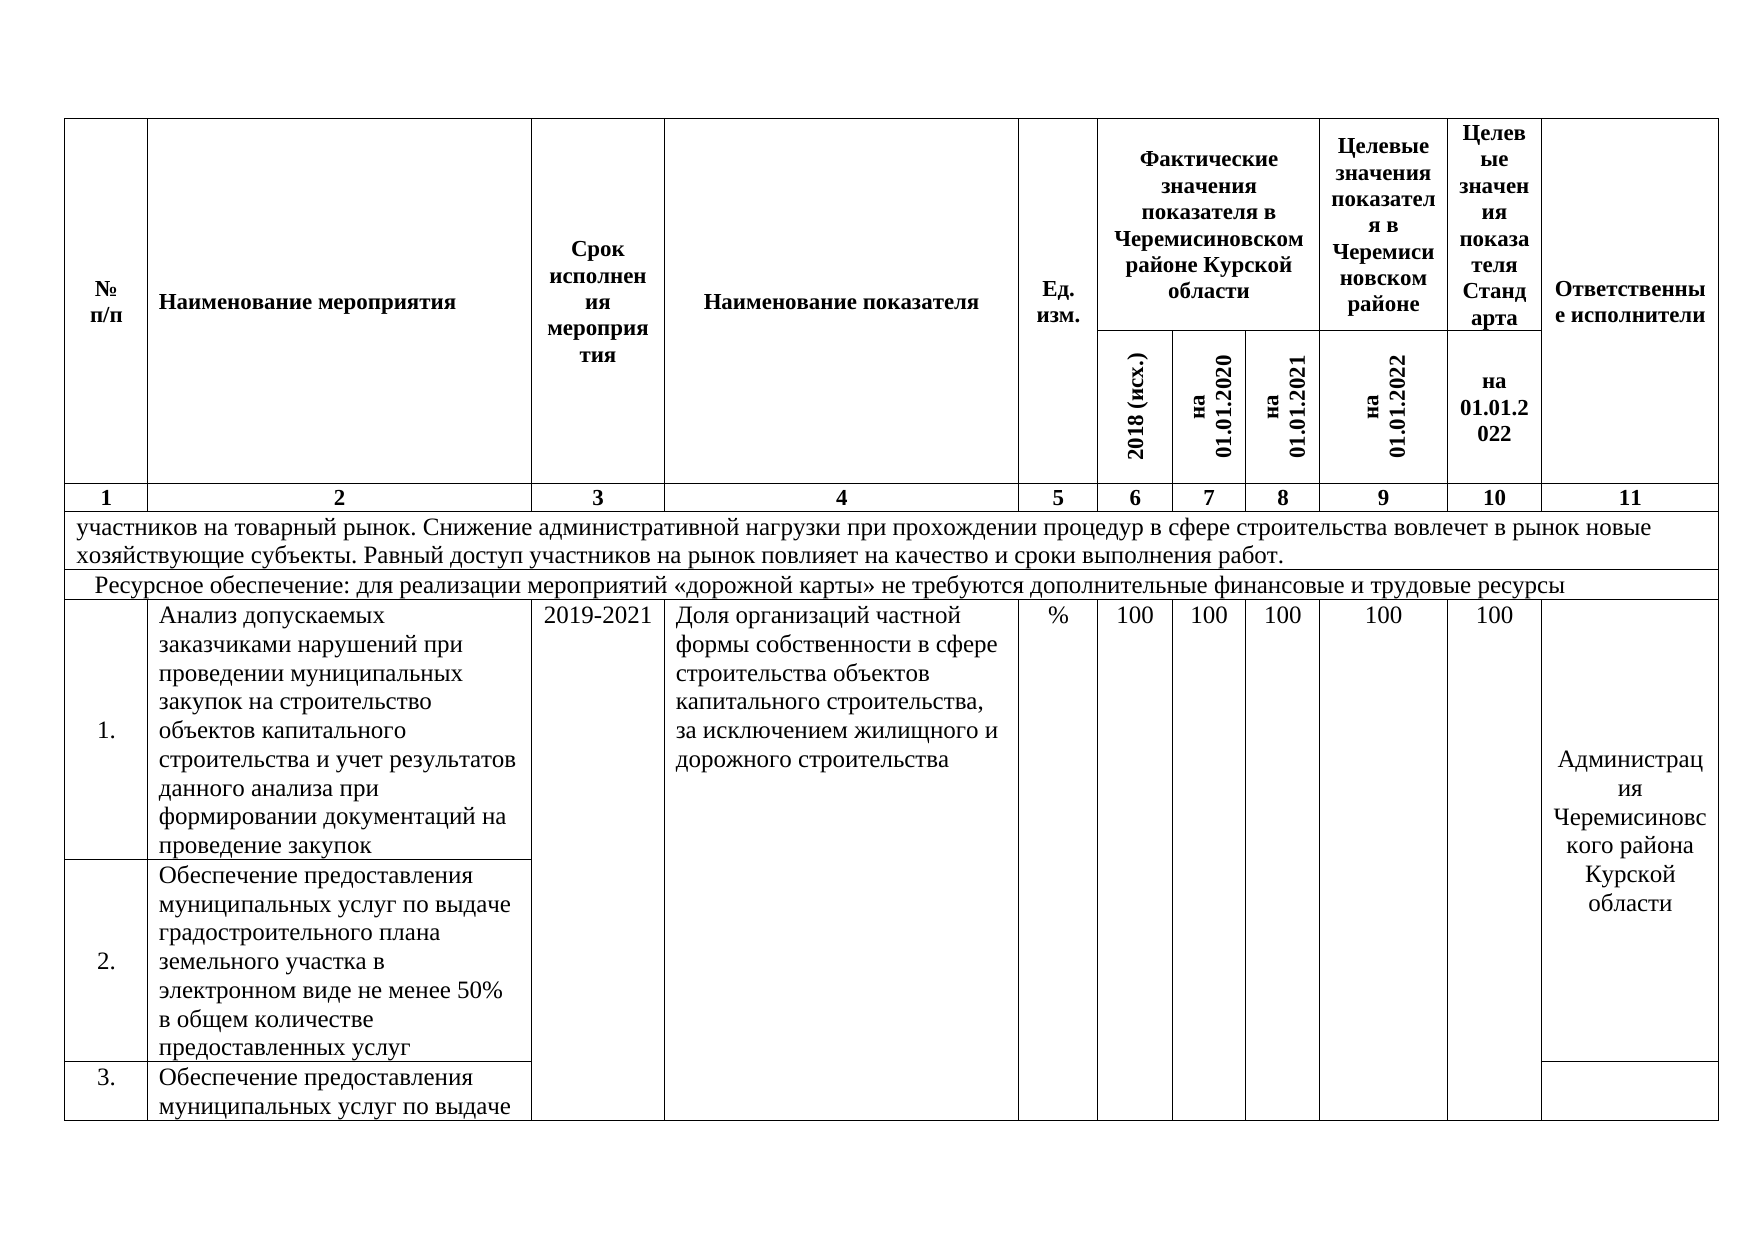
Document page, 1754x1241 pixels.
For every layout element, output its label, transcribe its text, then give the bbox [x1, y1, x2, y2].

table_header № п/п [65, 119, 147, 483]
table_cell Администрация Черемисиновского района Курской области [1542, 600, 1718, 1061]
table_cell 2 [148, 484, 531, 511]
table_cell 5 [1019, 484, 1097, 511]
table_cell 3 [532, 484, 664, 511]
table_cell [1542, 1062, 1718, 1120]
table_cell Доля организаций частной формы собственности в сфере строительства объектов капитального строительства, за исключением жилищного и дорожного строительства [665, 600, 1018, 1120]
table_cell 11 [1542, 484, 1718, 511]
table_cell на 01.01.2020 [1173, 331, 1245, 483]
table_header Наименование мероприятия [148, 119, 531, 483]
table_cell 100 [1246, 600, 1319, 1120]
table_cell 7 [1173, 484, 1245, 511]
table_cell 8 [1246, 484, 1319, 511]
table_cell на 01.01.2021 [1246, 331, 1319, 483]
table_cell 6 [1098, 484, 1172, 511]
table_cell 1. [65, 600, 147, 859]
table_cell 100 [1173, 600, 1245, 1120]
table_header Целевые значения показателя Стандарта [1448, 119, 1541, 330]
table_header Срок исполнения мероприятия [532, 119, 664, 483]
table_cell Анализ допускаемых заказчиками нарушений при проведении муниципальных закупок на строительство объектов капитального строительства и учет результатов данного анализа при формировании документаций на проведение закупок [148, 600, 531, 859]
table_cell 100 [1320, 600, 1447, 1120]
table_cell Ресурсное обеспечение: для реализации мероприятий «дорожной карты» не требуются дополнительные финансовые и трудовые ресурсы [65, 570, 1718, 599]
table_cell 100 [1098, 600, 1172, 1120]
table_cell 10 [1448, 484, 1541, 511]
table_cell 2019-2021 [532, 600, 664, 1120]
table_header Ед. изм. [1019, 119, 1097, 483]
table_cell % [1019, 600, 1097, 1120]
table_cell Обеспечение предоставления муниципальных услуг по выдаче градостроительного плана земельного участка в электронном виде не менее 50% в общем количестве предоставленных услуг [148, 860, 531, 1061]
table_cell 9 [1320, 484, 1447, 511]
table_cell Фактическая информация: Привлечение к реализации проектов, выполнение работ по которым предусмотрено за счет средств бюджетной системы Российской Федерации, осуществляется государственными (муниципальными) заказчиками в соответствии с Федеральным законом от 05.04.2013 № 44-ФЗ «О контрактной системе в сфере закупок товаров, работ, услуг для обеспечения государственных и муниципальных нужд». Проблематика рынка: Ограничение конкуренции при проведении закупок на строительство объектов капитального строительства. Недостаточная информированность хозяйствующих субъектов, осуществляющих деятельность на рынке. Административная нагрузка при прохождении процедур. Перспективы развития рынка: Снижение количества нарушений при проведении закупок на строительство объектов капитального строительства обеспечит равный доступ участников на товарный рынок. Снижение административной нагрузки при прохождении процедур в сфере строительства вовлечет в рынок новые хозяйствующие субъекты. Равный доступ участников на рынок повлияет на качество и сроки выполнения работ. [65, 512, 1718, 569]
table_header Наименование показателя [665, 119, 1018, 483]
table_cell на 01.01.2022 [1448, 331, 1541, 483]
table_cell 2. [65, 860, 147, 1061]
table_cell 1 [65, 484, 147, 511]
table_header Ответственные исполнители [1542, 119, 1718, 483]
table_header Фактические значения показателя в Черемисиновском районе Курской области [1098, 119, 1319, 330]
table_cell Обеспечение предоставления муниципальных услуг по выдаче разрешения на строительство, а также разрешения на ввод объекта в эксплуатацию в электронном виде не менее 50% в общем количестве предоставленных услуг [148, 1062, 531, 1120]
table_cell на 01.01.2022 [1320, 331, 1447, 483]
table_cell 4 [665, 484, 1018, 511]
table_cell 2018 (исх.) [1098, 331, 1172, 483]
table_cell 3. [65, 1062, 147, 1120]
table_cell 100 [1448, 600, 1541, 1120]
table_header Целевые значения показателя в Черемисиновском районе [1320, 119, 1447, 330]
